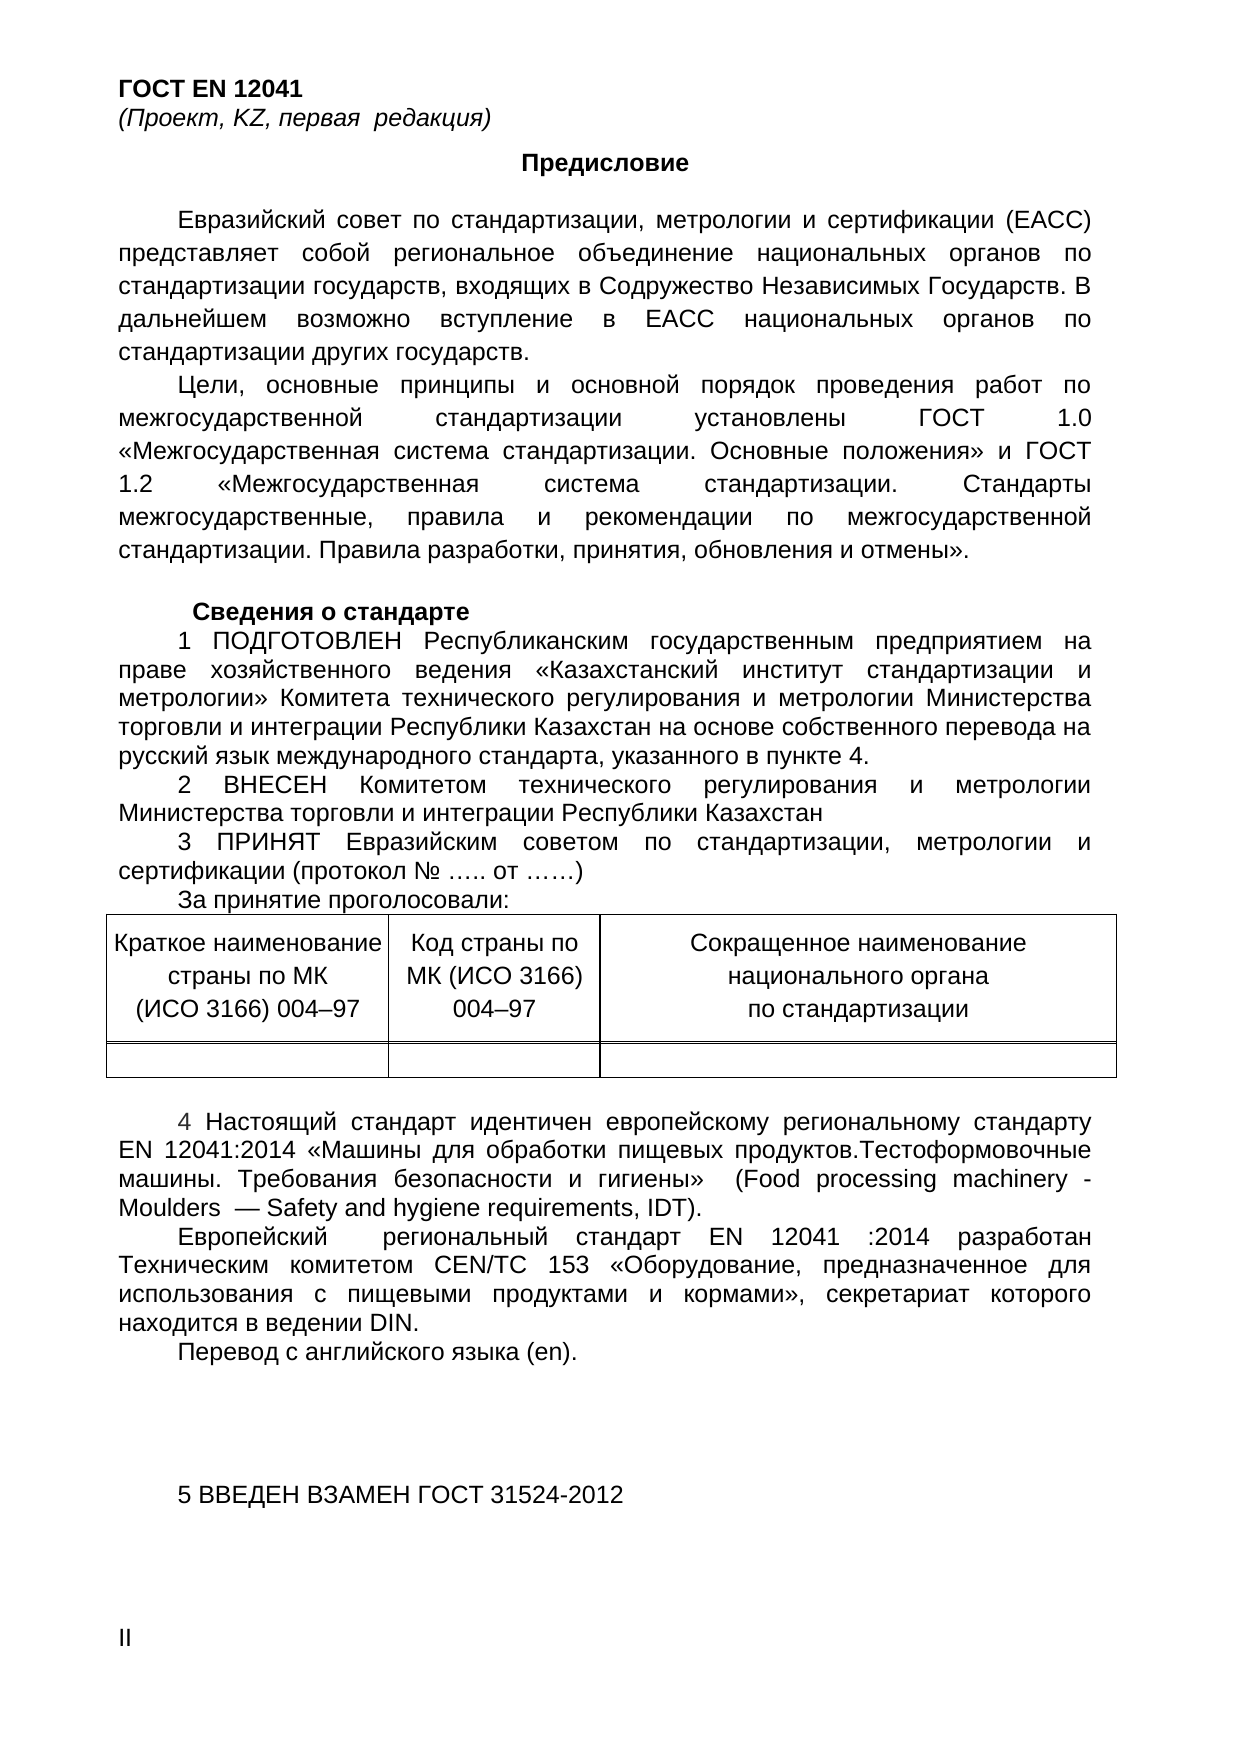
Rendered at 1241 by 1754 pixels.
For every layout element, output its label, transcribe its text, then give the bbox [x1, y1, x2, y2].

table_cell [107, 1044, 388, 1077]
text 3 ПРИНЯТ Евразийским советом по стандартизации, метрологии и сертификации (протокол № ….. от ……) [118, 827, 1092, 885]
text За принятие проголосовали: [118, 885, 1092, 913]
table_cell [601, 1044, 1116, 1077]
text 4 Настоящий стандарт идентичен европейскому региональному стандарту EN 12041:2014 «Машины для обработки пищевых продуктов.Тестоформовочные машины. Требования безопасности и гигиены» (Food processing machinery - Moulders — Safety and hygiene requirements, IDT). [118, 1107, 1092, 1222]
text Перевод с английского языка (en). [118, 1337, 1092, 1365]
text Предисловие [118, 148, 1092, 176]
table_cell [389, 1044, 599, 1077]
text 2 ВНЕСЕН Комитетом технического регулирования и метрологии Министерства торговли и интеграции Республики Казахстан [118, 770, 1092, 827]
text Евразийский совет по стандартизации, метрологии и сертификации (ЕАСС) представляет собой региональное объединение национальных органов по стандартизации государств, входящих в Содружество Независимых Государств. В дальнейшем возможно вступление в ЕАСС национальных органов по стандартизации других государств. [118, 205, 1092, 366]
text Европейский региональный стандарт EN 12041 :2014 разработан Техническим комитетом CEN/TC 153 «Оборудование, предназначенное для использования с пищевыми продуктами и кормами», секретариат которого находится в ведении DIN. [118, 1222, 1092, 1337]
text Цели, основные принципы и основной порядок проведения работ по межгосударственной стандартизации установлены ГОСТ 1.0 «Межгосударственная система стандартизации. Основные положения» и ГОСТ 1.2 «Межгосударственная система стандартизации. Стандарты межгосударственные, правила и рекомендации по межгосударственной стандартизации. Правила разработки, принятия, обновления и отмены». [118, 370, 1092, 564]
text 1 ПОДГОТОВЛЕН Республиканским государственным предприятием на праве хозяйственного ведения «Казахстанский институт стандартизации и метрологии» Комитета технического регулирования и метрологии Министерства торговли и интеграции Республики Казахстан на основе собственного перевода на русский язык международного стандарта, указанного в пункте 4. [118, 626, 1092, 770]
table_header Код страны по МК (ИСО 3166) 004–97 [389, 915, 599, 1041]
table_header Сокращенное наименование национального органа по стандартизации [601, 915, 1116, 1041]
text Сведения о стандарте [118, 597, 1092, 626]
text 5 ВВЕДЕН ВЗАМЕН ГОСТ 31524-2012 [118, 1480, 1092, 1509]
table_header Краткое наименование страны по МК (ИСО 3166) 004–97 [107, 915, 388, 1041]
